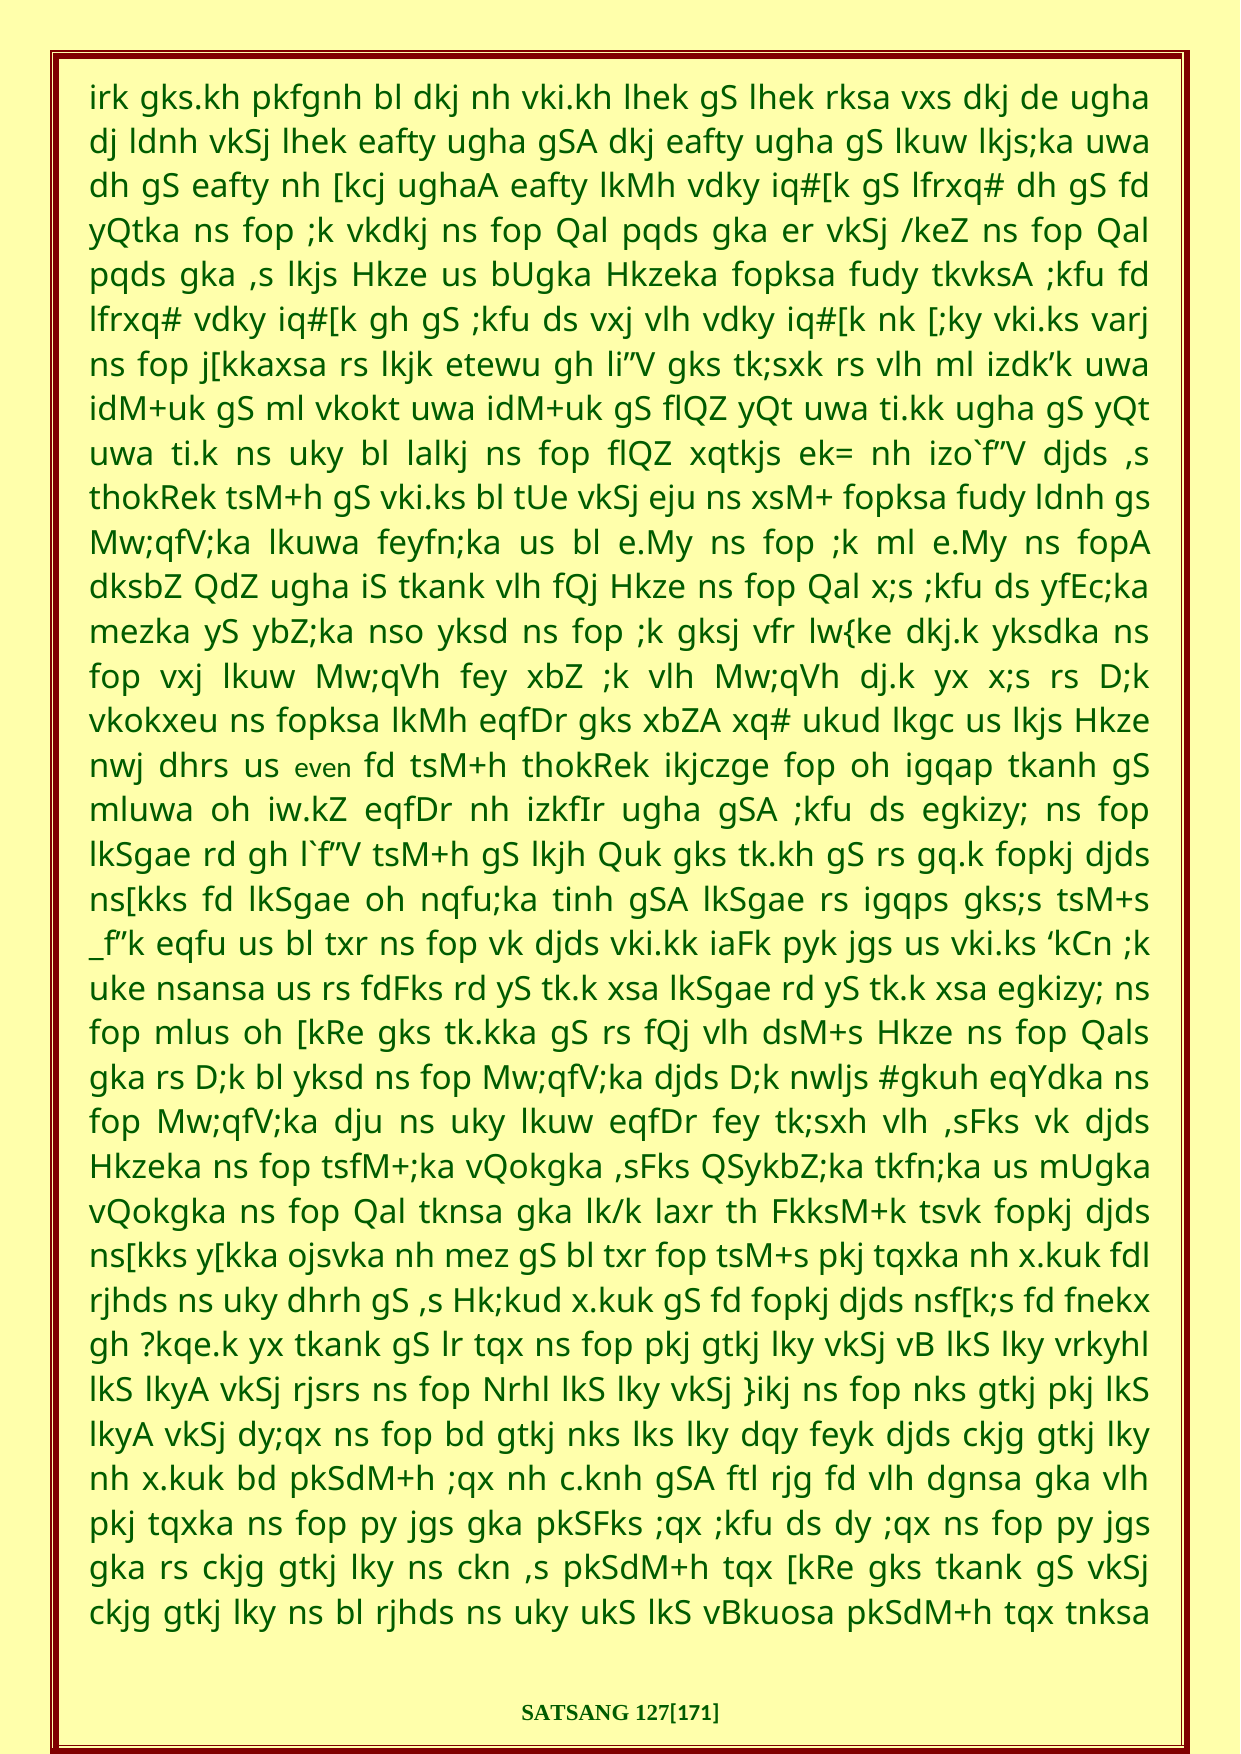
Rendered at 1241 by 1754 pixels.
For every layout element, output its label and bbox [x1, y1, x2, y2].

text [89, 74, 1152, 1634]
